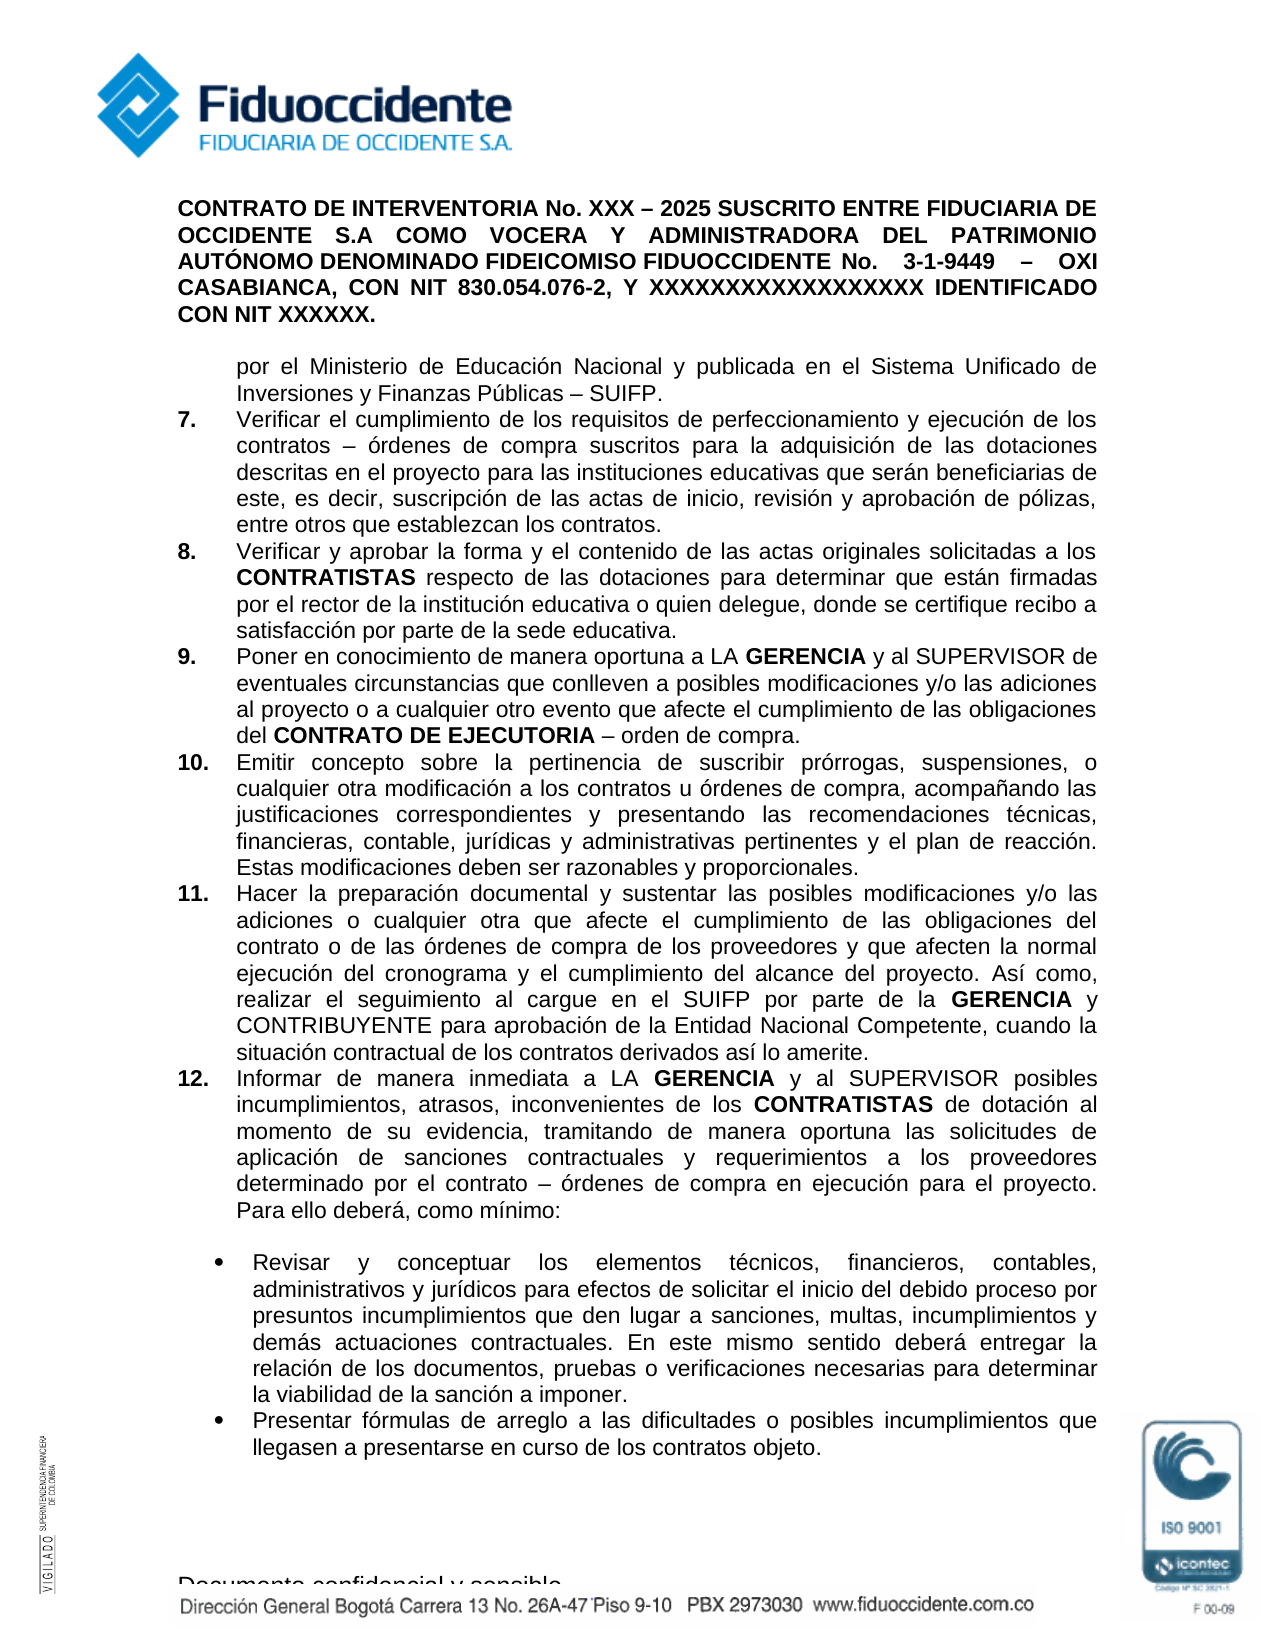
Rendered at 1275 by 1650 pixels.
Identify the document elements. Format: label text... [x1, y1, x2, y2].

list Hacer la preparación documental y sustentar las posibles modificaciones y/o las adiciones o cualquier otra que afecte el cumplimiento de las obligaciones del contrato o de las órdenes de compra de los proveedores y que afecten la normal ejecución del cronograma y el cumplimiento del alcance del proyecto. Así como, realizar el seguimiento al cargue en el SUIFP por parte de la GERENCIA y CONTRIBUYENTE para aprobación de la Entidad Nacional Competente, cuando la situación contractual de los contratos derivados así lo amerite. [177, 880, 1098, 1065]
list Informar de manera inmediata a LA GERENCIA y al SUPERVISOR posibles incumplimientos, atrasos, inconvenientes de los CONTRATISTAS de dotación al momento de su evidencia, tramitando de manera oportuna las solicitudes de aplicación de sanciones contractuales y requerimientos a los proveedores determinado por el contrato – órdenes de compra en ejecución para el proyecto. Para ello deberá, como mínimo: [177, 1065, 1098, 1223]
list Revisar y conceptuar los elementos técnicos, financieros, contables, administrativos y jurídicos para efectos de solicitar el inicio del debido proceso por presuntos incumplimientos que den lugar a sanciones, multas, incumplimientos y demás actuaciones contractuales. En este mismo sentido deberá entregar la relación de los documentos, pruebas o verificaciones necesarias para determinar la viabilidad de la sanción a imponer. [215, 1249, 1098, 1407]
list Poner en conocimiento de manera oportuna a LA GERENCIA y al SUPERVISOR de eventuales circunstancias que conlleven a posibles modificaciones y/o las adiciones al proyecto o a cualquier otro evento que afecte el cumplimiento de las obligaciones del CONTRATO DE EJECUTORIA – orden de compra. [177, 643, 1098, 749]
picture [88, 29, 552, 196]
list Presentar fórmulas de arreglo a las dificultades o posibles incumplimientos que llegasen a presentarse en curso de los contratos objeto. [215, 1407, 1098, 1460]
picture [39, 1436, 55, 1594]
list Verificar y aprobar la forma y el contenido de las actas originales solicitadas a los CONTRATISTAS respecto de las dotaciones para determinar que están firmadas por el rector de la institución educativa o quien delegue, donde se certifique recibo a satisfacción por parte de la sede educativa. [177, 538, 1098, 643]
list Emitir concepto sobre la pertinencia de suscribir prórrogas, suspensiones, o cualquier otra modificación a los contratos u órdenes de compra, acompañando las justificaciones correspondientes y presentando las recomendaciones técnicas, financieras, contable, jurídicas y administrativas pertinentes y el plan de reacción. Estas modificaciones deben ser razonables y proporcionales. [177, 749, 1098, 880]
list Verificar el cumplimiento de los requisitos de perfeccionamiento y ejecución de los contratos – órdenes de compra suscritos para la adquisición de las dotaciones descritas en el proyecto para las instituciones educativas que serán beneficiarias de este, es decir, suscripción de las actas de inicio, revisión y aprobación de pólizas, entre otros que establezcan los contratos. [177, 406, 1098, 538]
picture [1120, 1411, 1258, 1618]
picture [169, 1584, 1038, 1626]
